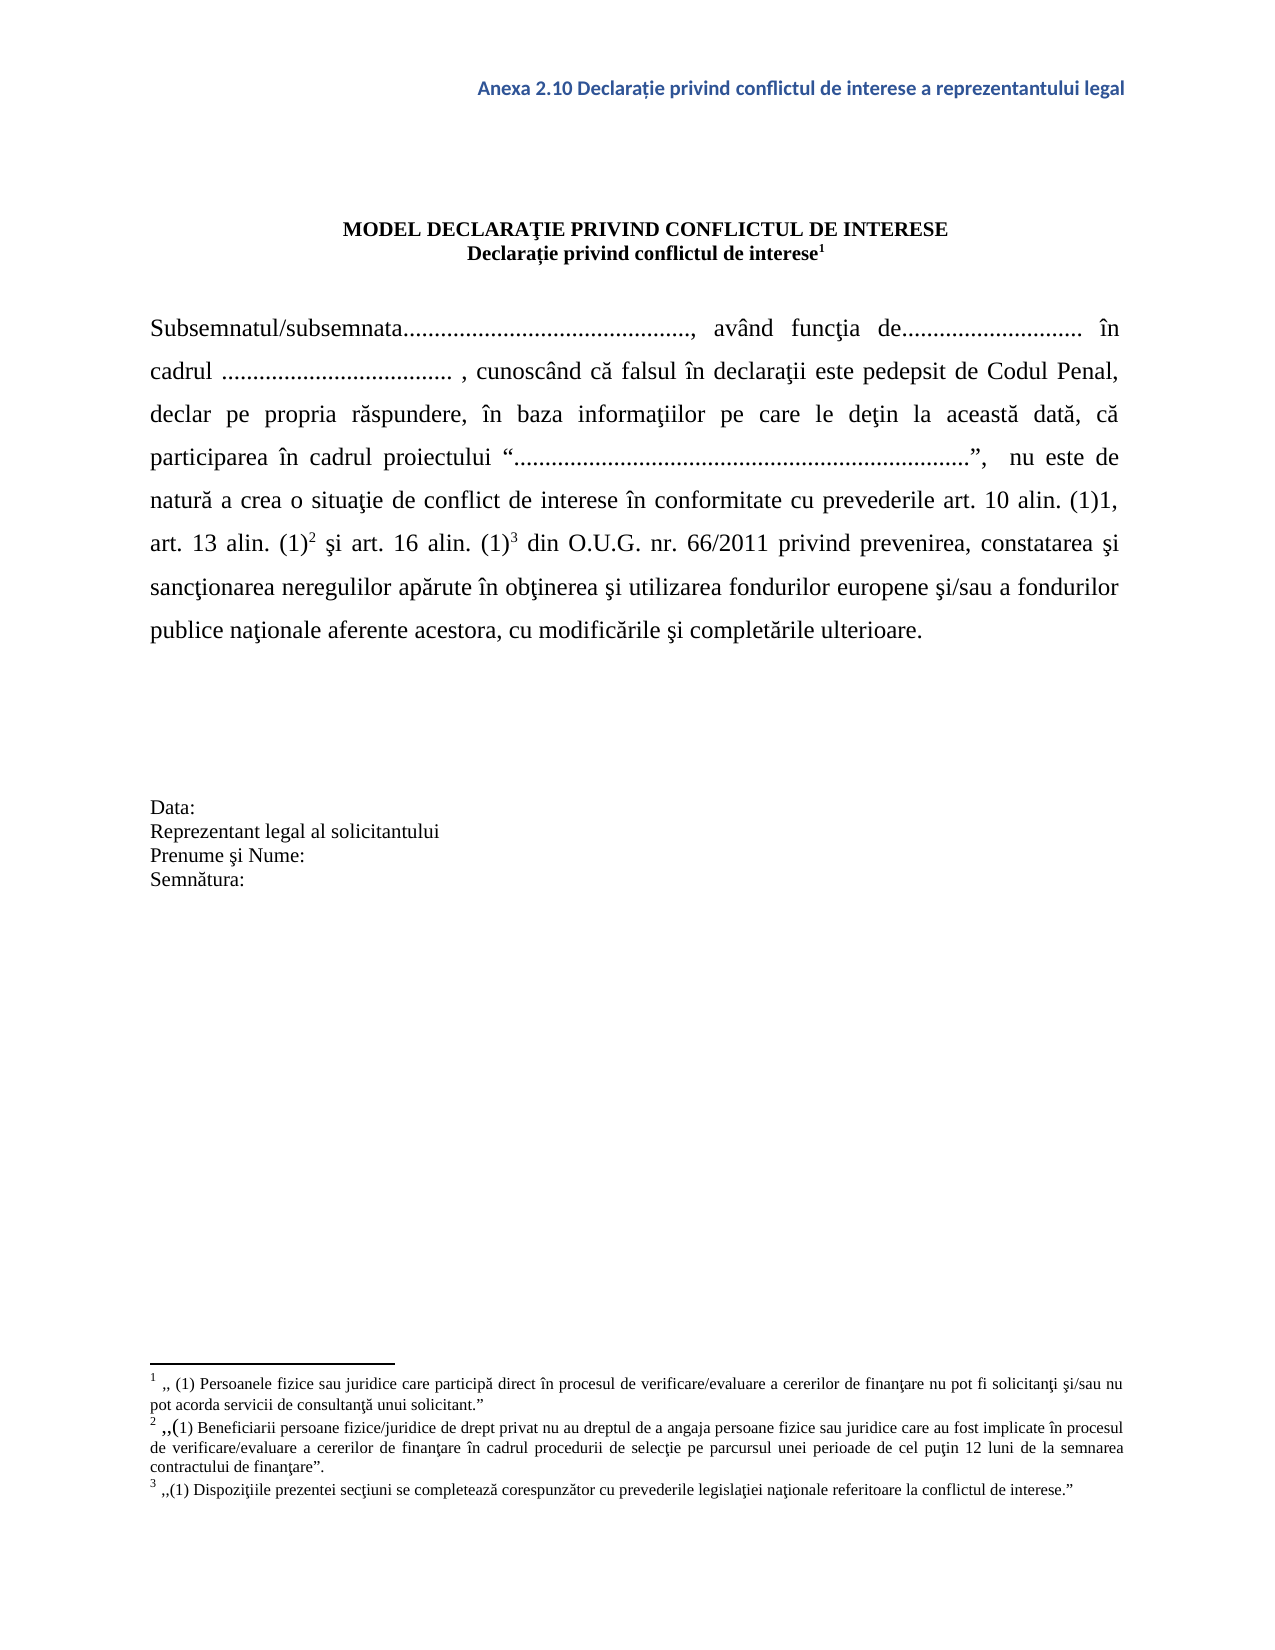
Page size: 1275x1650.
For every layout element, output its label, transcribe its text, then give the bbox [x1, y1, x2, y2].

text Semnătura: [150, 867, 1120, 891]
text Reprezentant legal al solicitantului [150, 819, 1120, 843]
text Subsemnatul/subsemnata.............................................., având funcţia de............................. în cadrul ..................................... , cunoscând că falsul în declaraţii este pedepsit de Codul Penal, declar pe propria răspundere, în baza informaţiilor pe care le deţin la această dată, că participarea în cadrul proiectului “.........................................................................”, nu este de natură a crea o situaţie de conflict de interese în conformitate cu prevederile art. 10 alin. (1)1, art. 13 alin. (1) şi art. 16 alin. (1) din O.U.G. nr. 66/2011 privind prevenirea, constatarea şi sancţionarea neregulilor apărute în obţinerea şi utilizarea fondurilor europene şi/sau a fondurilor publice naţionale aferente acestora, cu modificările şi completările ulterioare. [150, 313, 1120, 643]
text Prenume şi Nume: [150, 843, 1120, 867]
table_header MODEL DECLARAŢIE PRIVIND CONFLICTUL DE INTERESE Declarație privind conflictul de interese [161, 217, 1125, 265]
text Data: [150, 795, 1120, 819]
